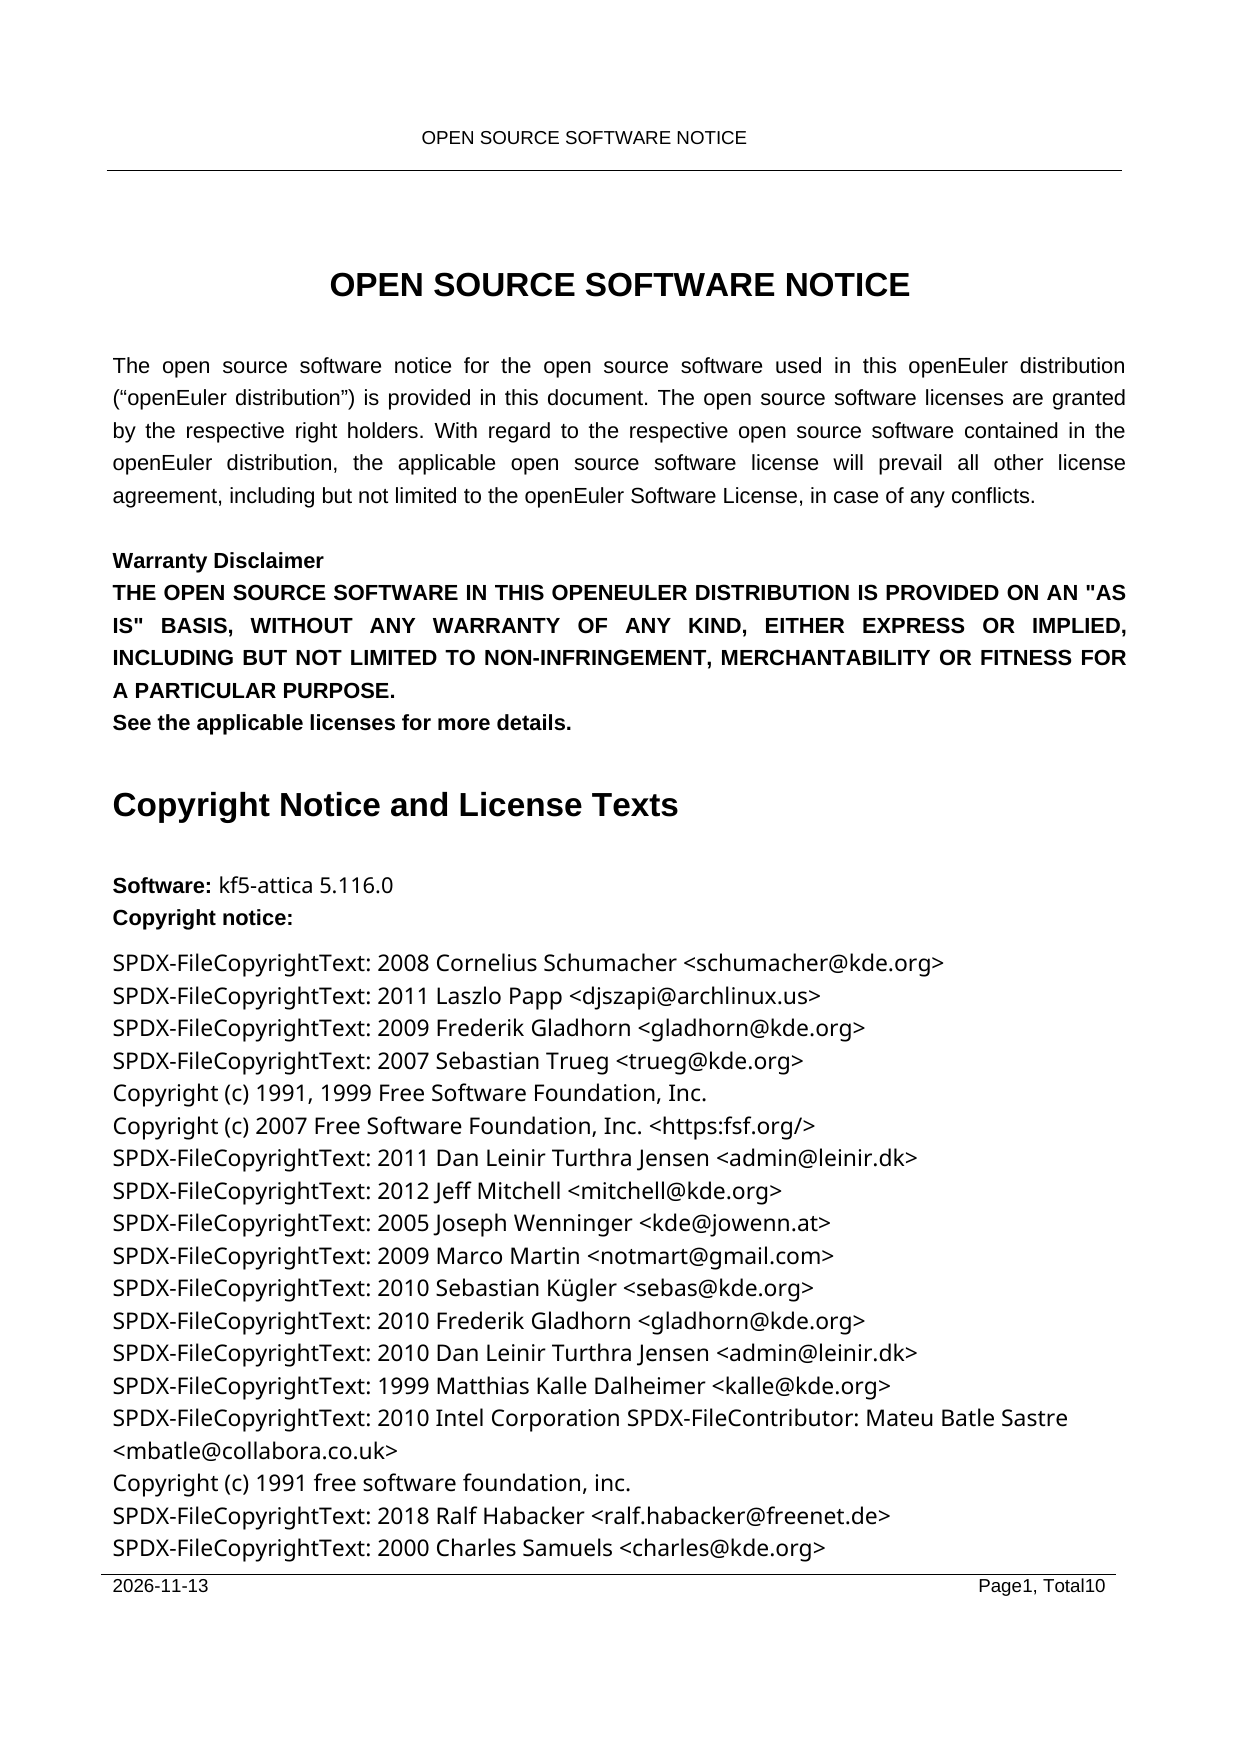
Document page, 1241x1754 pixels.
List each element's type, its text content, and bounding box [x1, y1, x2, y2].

text OPEN SOURCE SOFTWARE NOTICE [112, 251, 1128, 316]
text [112, 947, 1128, 1564]
text Copyright notice: [112, 901, 1128, 934]
title Software: kf5-attica 5.116.0 [112, 869, 1128, 901]
text Warranty Disclaimer [112, 544, 1128, 576]
text Copyright Notice and License Texts [112, 771, 1128, 836]
text The open source software notice for the open source software used in this openEuler distribution (“openEuler distribution”) is provided in this document. The open source software licenses are granted by the respective right holders. With regard to the respective open source software contained in the openEuler distribution, the applicable open source software license will prevail all other license agreement, including but not limited to the openEuler Software License, in case of any conflicts. [112, 349, 1128, 511]
text THE OPEN SOURCE SOFTWARE IN THIS OPENEULER DISTRIBUTION IS PROVIDED ON AN "AS IS" BASIS, WITHOUT ANY WARRANTY OF ANY KIND, EITHER EXPRESS OR IMPLIED, INCLUDING BUT NOT LIMITED TO NON-INFRINGEMENT, MERCHANTABILITY OR FITNESS FOR A PARTICULAR PURPOSE. See the applicable licenses for more details. [112, 576, 1128, 739]
